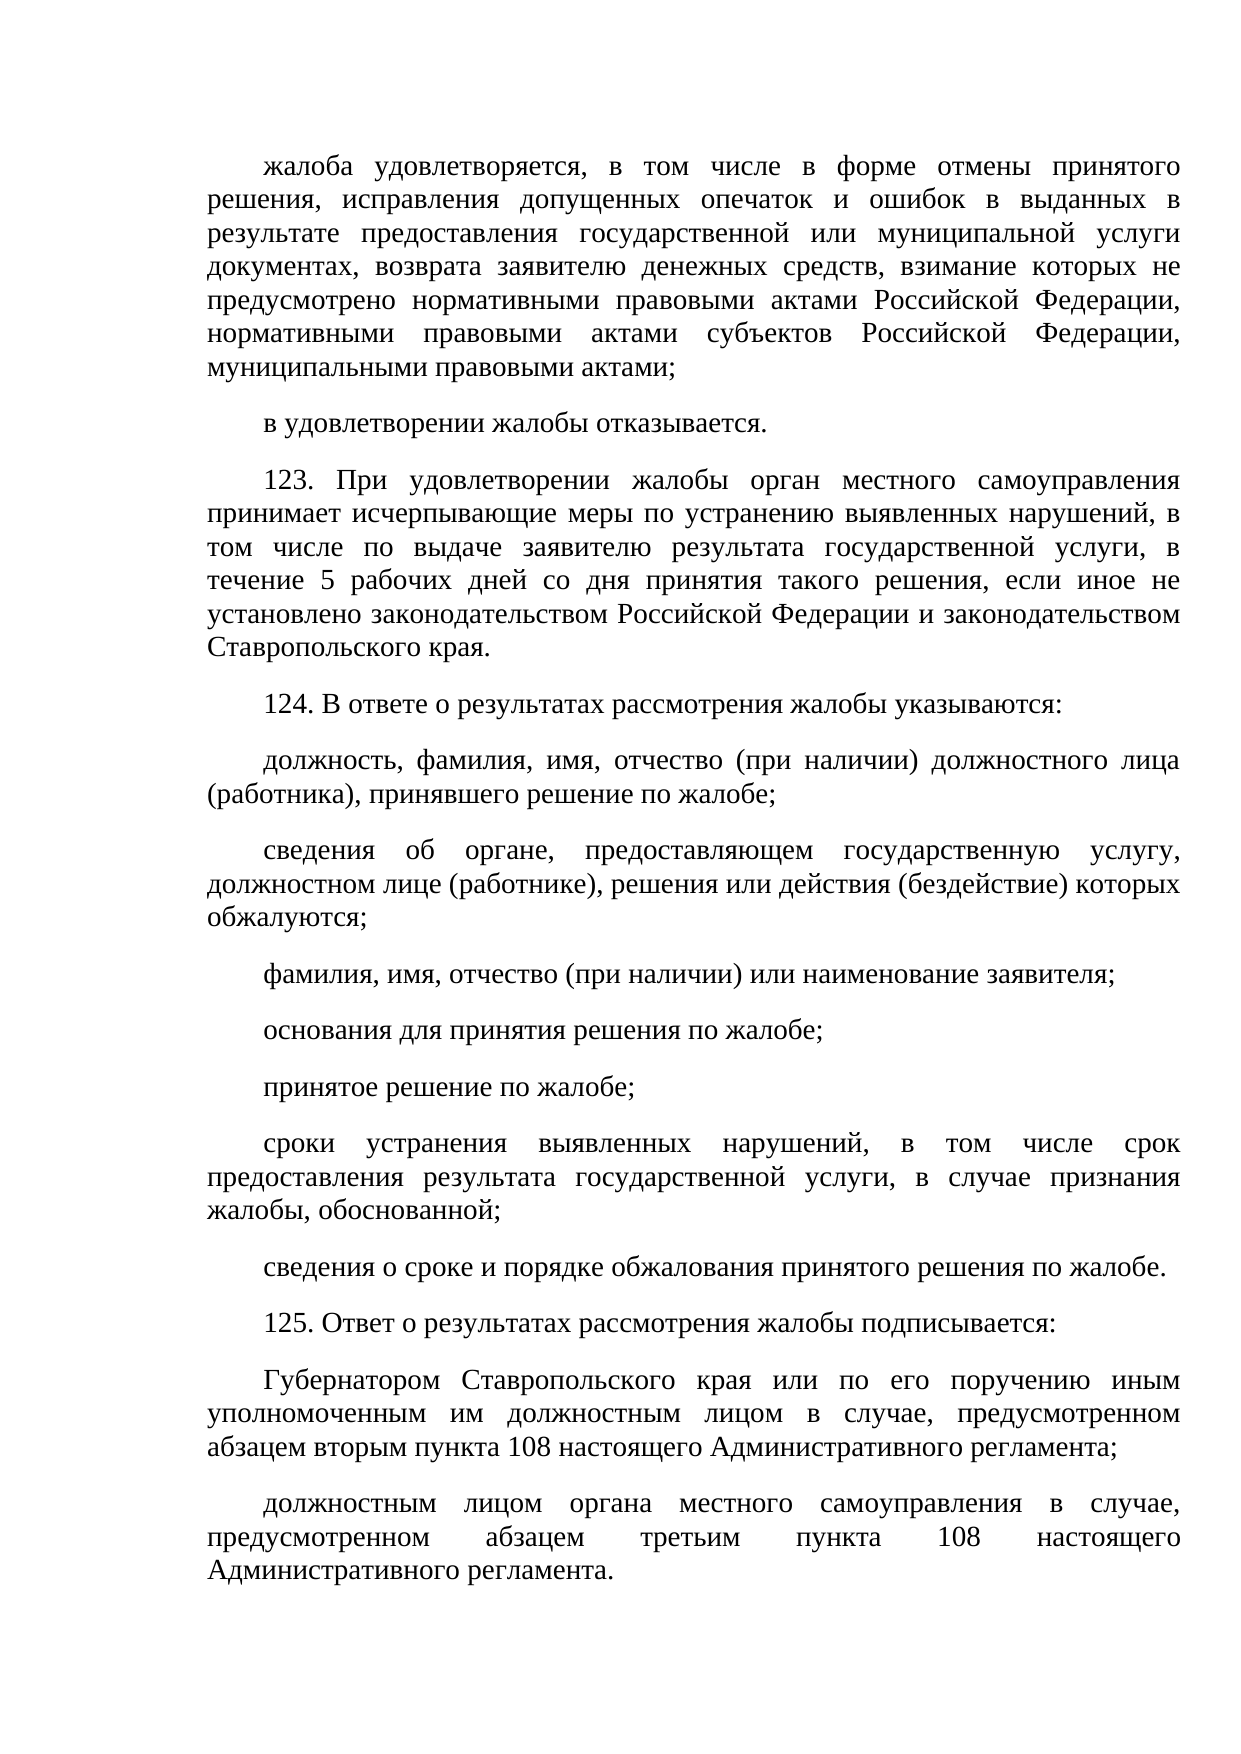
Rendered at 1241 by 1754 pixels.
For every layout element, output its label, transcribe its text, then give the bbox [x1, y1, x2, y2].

text сведения о сроке и порядке обжалования принятого решения по жалобе. [207, 1249, 1181, 1282]
text 124. В ответе о результатах рассмотрения жалобы указываются: [207, 686, 1181, 719]
text должностным лицом органа местного самоуправления в случае, предусмотренном абзацем третьим пункта 108 настоящего Административного регламента. [207, 1485, 1181, 1586]
text фамилия, имя, отчество (при наличии) или наименование заявителя; [207, 956, 1181, 989]
text сроки устранения выявленных нарушений, в том числе срок предоставления результата государственной услуги, в случае признания жалобы, обоснованной; [207, 1125, 1181, 1226]
text основания для принятия решения по жалобе; [207, 1012, 1181, 1046]
text Губернатором Ставропольского края или по его поручению иным уполномоченным им должностным лицом в случае, предусмотренном абзацем вторым пункта 108 настоящего Административного регламента; [207, 1362, 1181, 1462]
text в удовлетворении жалобы отказывается. [207, 405, 1181, 439]
text 125. Ответ о результатах рассмотрения жалобы подписывается: [207, 1305, 1181, 1339]
text сведения об органе, предоставляющем государственную услугу, должностном лице (работнике), решения или действия (бездействие) которых обжалуются; [207, 832, 1181, 933]
text должность, фамилия, имя, отчество (при наличии) должностного лица (работника), принявшего решение по жалобе; [207, 742, 1181, 809]
text принятое решение по жалобе; [207, 1069, 1181, 1102]
text 123. При удовлетворении жалобы орган местного самоуправления принимает исчерпывающие меры по устранению выявленных нарушений, в том числе по выдаче заявителю результата государственной услуги, в течение 5 рабочих дней со дня принятия такого решения, если иное не установлено законодательством Российской Федерации и законодательством Ставропольского края. [207, 462, 1181, 663]
text жалоба удовлетворяется, в том числе в форме отмены принятого решения, исправления допущенных опечаток и ошибок в выданных в результате предоставления государственной или муниципальной услуги документах, возврата заявителю денежных средств, взимание которых не предусмотрено нормативными правовыми актами Российской Федерации, нормативными правовыми актами субъектов Российской Федерации, муниципальными правовыми актами; [207, 148, 1181, 382]
